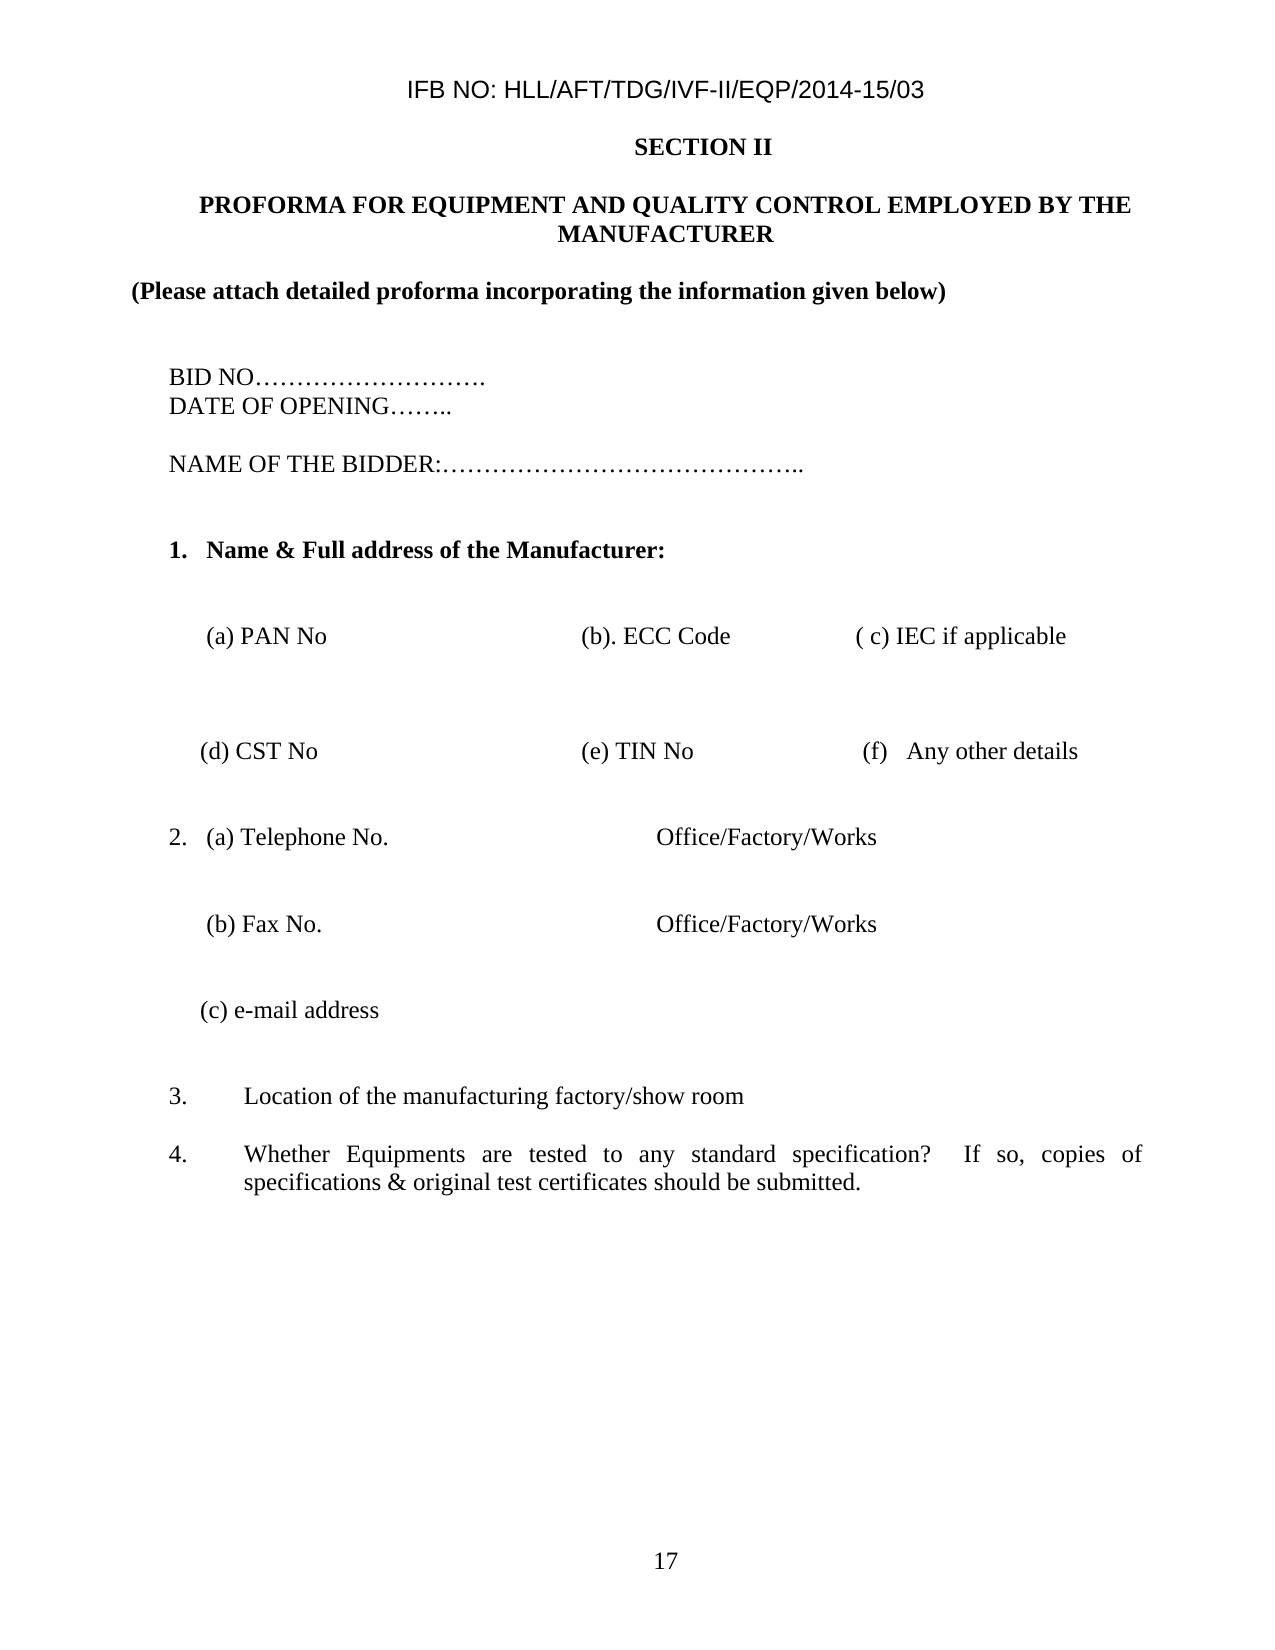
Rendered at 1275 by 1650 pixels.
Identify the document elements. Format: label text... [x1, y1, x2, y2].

text Phone 0471 2445930 / 2445935 Email : tradingpaft@lifecarehll.com SECTION II [131, 132, 1200, 161]
list Name & Full address of the Manufacturer: [169, 535, 1200, 564]
text (c) e-mail address [131, 995, 1200, 1024]
list Location of the manufacturing factory/show room [169, 1081, 1200, 1110]
text (d) CST No (e) TIN No (f) Any other details [169, 736, 1200, 765]
text (Please attach detailed proforma incorporating the information given below) [131, 276, 1200, 305]
text NAME OF THE BIDDER:…………………………………….. [169, 449, 1200, 477]
text 2. (a) Telephone No. Office/Factory/Works [169, 822, 1200, 851]
text DATE OF OPENING…….. [169, 391, 1200, 420]
list Whether Equipments are tested to any standard specification? If so, copies of specifications & original test certificates should be submitted. [169, 1139, 1144, 1196]
text (a) PAN No (b). ECC Code ( c) IEC if applicable [169, 621, 1200, 650]
text PROFORMA FOR EQUIPMENT AND QUALITY CONTROL EMPLOYED BY THE MANUFACTURER [131, 190, 1200, 247]
text (b) Fax No. Office/Factory/Works [131, 909, 1200, 937]
text BID NO………………………. [169, 362, 1200, 391]
